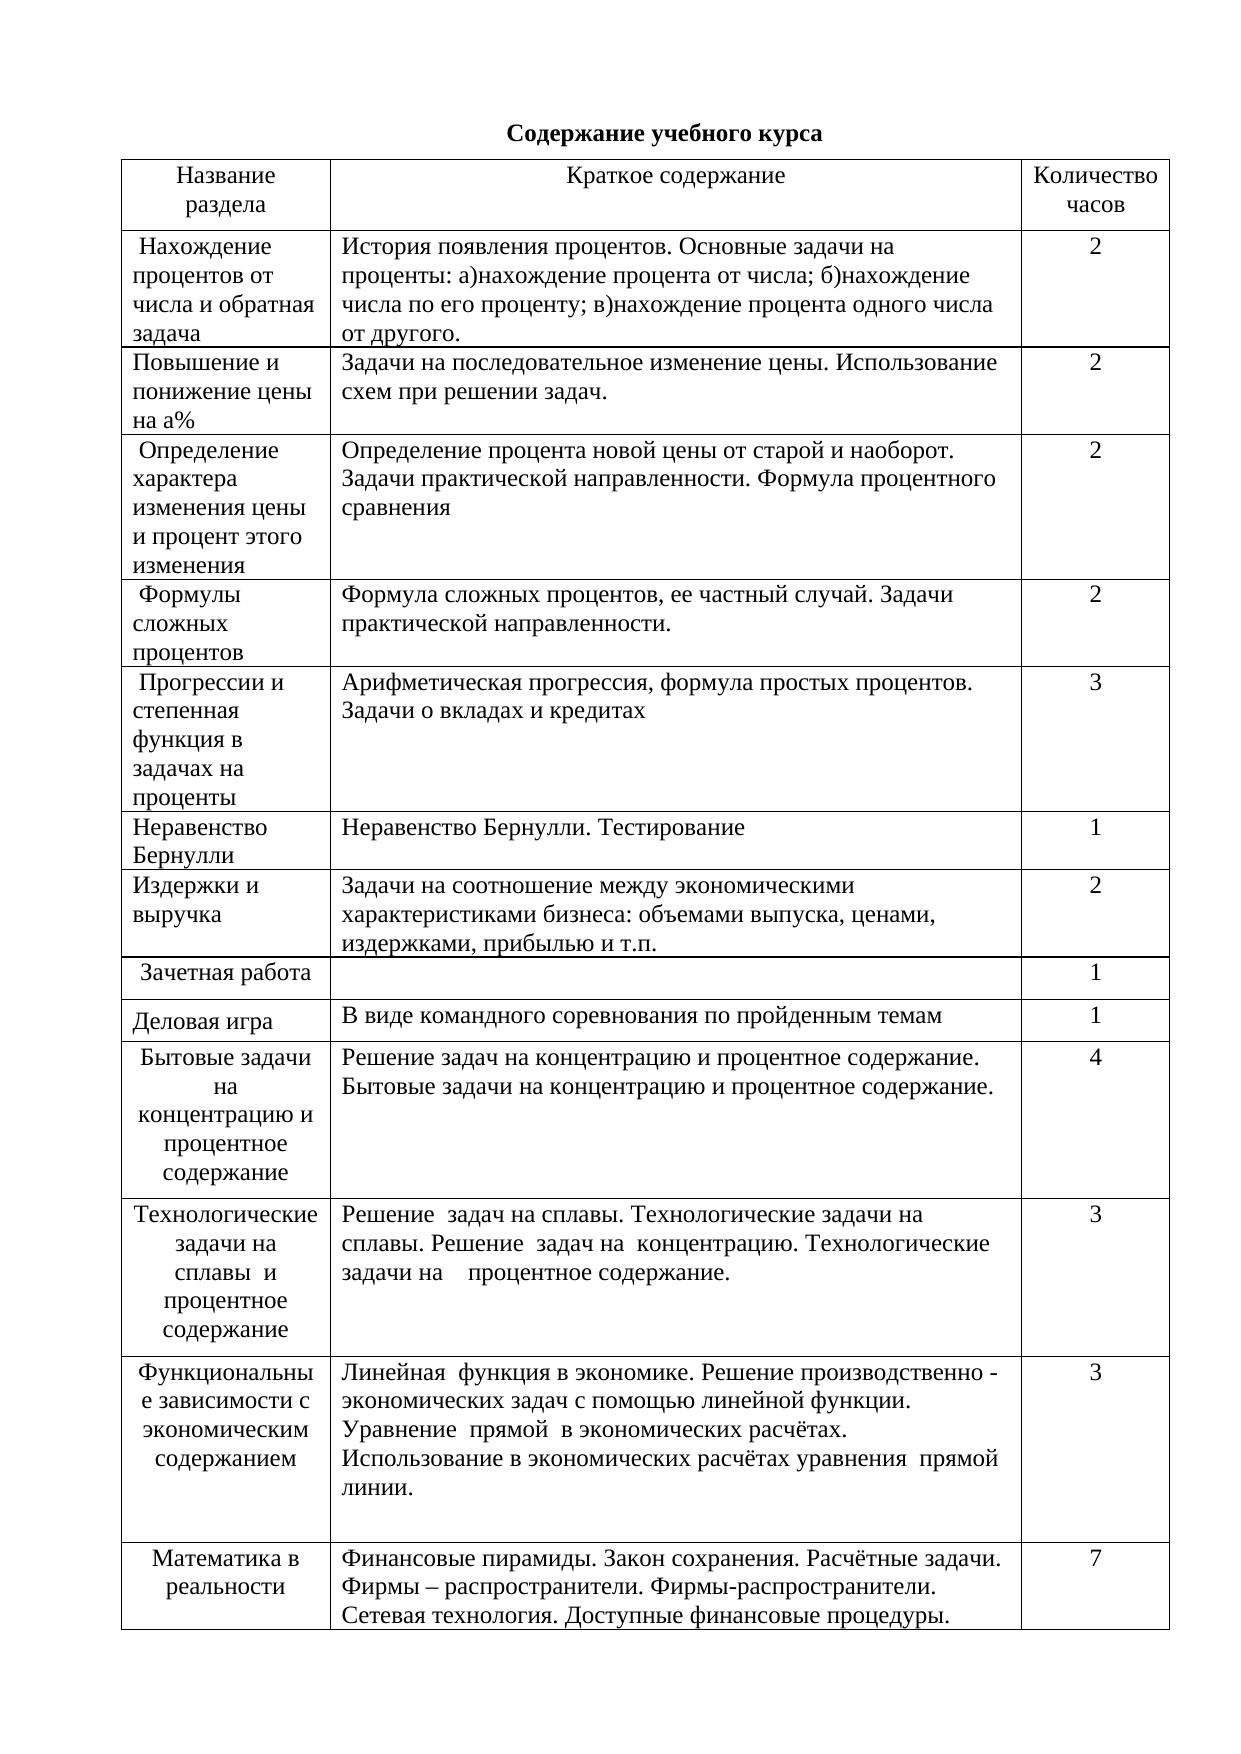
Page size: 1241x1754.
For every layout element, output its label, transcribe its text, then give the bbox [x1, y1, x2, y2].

table_cell 2 [1022, 870, 1169, 956]
table_cell Решение задач на сплавы. Технологические задачи на сплавы. Решение задач на концентрацию. Технологические задачи на процентное содержание. [331, 1199, 1021, 1356]
table_cell 1 [1022, 1000, 1169, 1041]
table_header Количество часов [1022, 160, 1169, 230]
table_cell 2 [1022, 580, 1169, 666]
table_cell 1 [1022, 812, 1169, 869]
table_cell Определение процента новой цены от старой и наоборот. Задачи практической направленности. Формула процентного сравнения [331, 435, 1021, 578]
table_cell В виде командного соревнования по пройденным темам [331, 1000, 1021, 1041]
table_cell Формулы сложных процентов [122, 580, 330, 666]
table_cell Определение характера изменения цены и процент этого изменения [122, 435, 330, 578]
table_cell [331, 958, 1021, 999]
table_header Краткое содержание [331, 160, 1021, 230]
table_cell Решение задач на концентрацию и процентное содержание. Бытовые задачи на концентрацию и процентное содержание. [331, 1042, 1021, 1198]
table_cell Зачетная работа [122, 958, 330, 999]
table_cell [122, 1543, 330, 1629]
table_cell 3 [1022, 667, 1169, 811]
table_cell Неравенство Бернулли. Тестирование [331, 812, 1021, 869]
table_cell История появления процентов. Основные задачи на проценты: а)нахождение процента от числа; б)нахождение числа по его проценту; в)нахождение процента одного числа от другого. [331, 231, 1021, 346]
table_cell Повышение и понижение цены на а% [122, 348, 330, 434]
table_cell 3 [1022, 1357, 1169, 1542]
table_cell 2 [1022, 435, 1169, 578]
table_cell Прогрессии и степенная функция в задачах на проценты [122, 667, 330, 811]
table_cell Издержки и выручка [122, 870, 330, 956]
table_cell Нахождение процентов от числа и обратная задача [122, 231, 330, 346]
text Содержание учебного курса [177, 118, 1152, 147]
table_cell Задачи на соотношение между экономическими характеристиками бизнеса: объемами выпуска, ценами, издержками, прибылью и т.п. [331, 870, 1021, 956]
table_cell 2 [1022, 231, 1169, 346]
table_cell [331, 1543, 1021, 1629]
table_cell Деловая игра [122, 1000, 330, 1041]
table_cell Формула сложных процентов, ее частный случай. Задачи практической направленности. [331, 580, 1021, 666]
table_cell Задачи на последовательное изменение цены. Использование схем при решении задач. [331, 348, 1021, 434]
table_cell Бытовые задачи на концентрацию и процентное содержание [122, 1042, 330, 1198]
table_cell 4 [1022, 1042, 1169, 1198]
table_cell Функциональные зависимости с экономическим содержанием [122, 1357, 330, 1542]
table_cell 3 [1022, 1199, 1169, 1356]
table_cell 7 [1022, 1543, 1169, 1629]
table_cell 1 [1022, 958, 1169, 999]
table_cell 2 [1022, 348, 1169, 434]
table_cell Неравенство Бернулли [122, 812, 330, 869]
table_cell Линейная функция в экономике. Решение производственно -экономических задач с помощью линейной функции. Уравнение прямой в экономических расчётах. Использование в экономических расчётах уравнения прямой линии. [331, 1357, 1021, 1542]
table_cell Технологические задачи на сплавы и процентное содержание [122, 1199, 330, 1356]
table_cell Арифметическая прогрессия, формула простых процентов. Задачи о вкладах и кредитах [331, 667, 1021, 811]
table_header Название раздела [122, 160, 330, 230]
